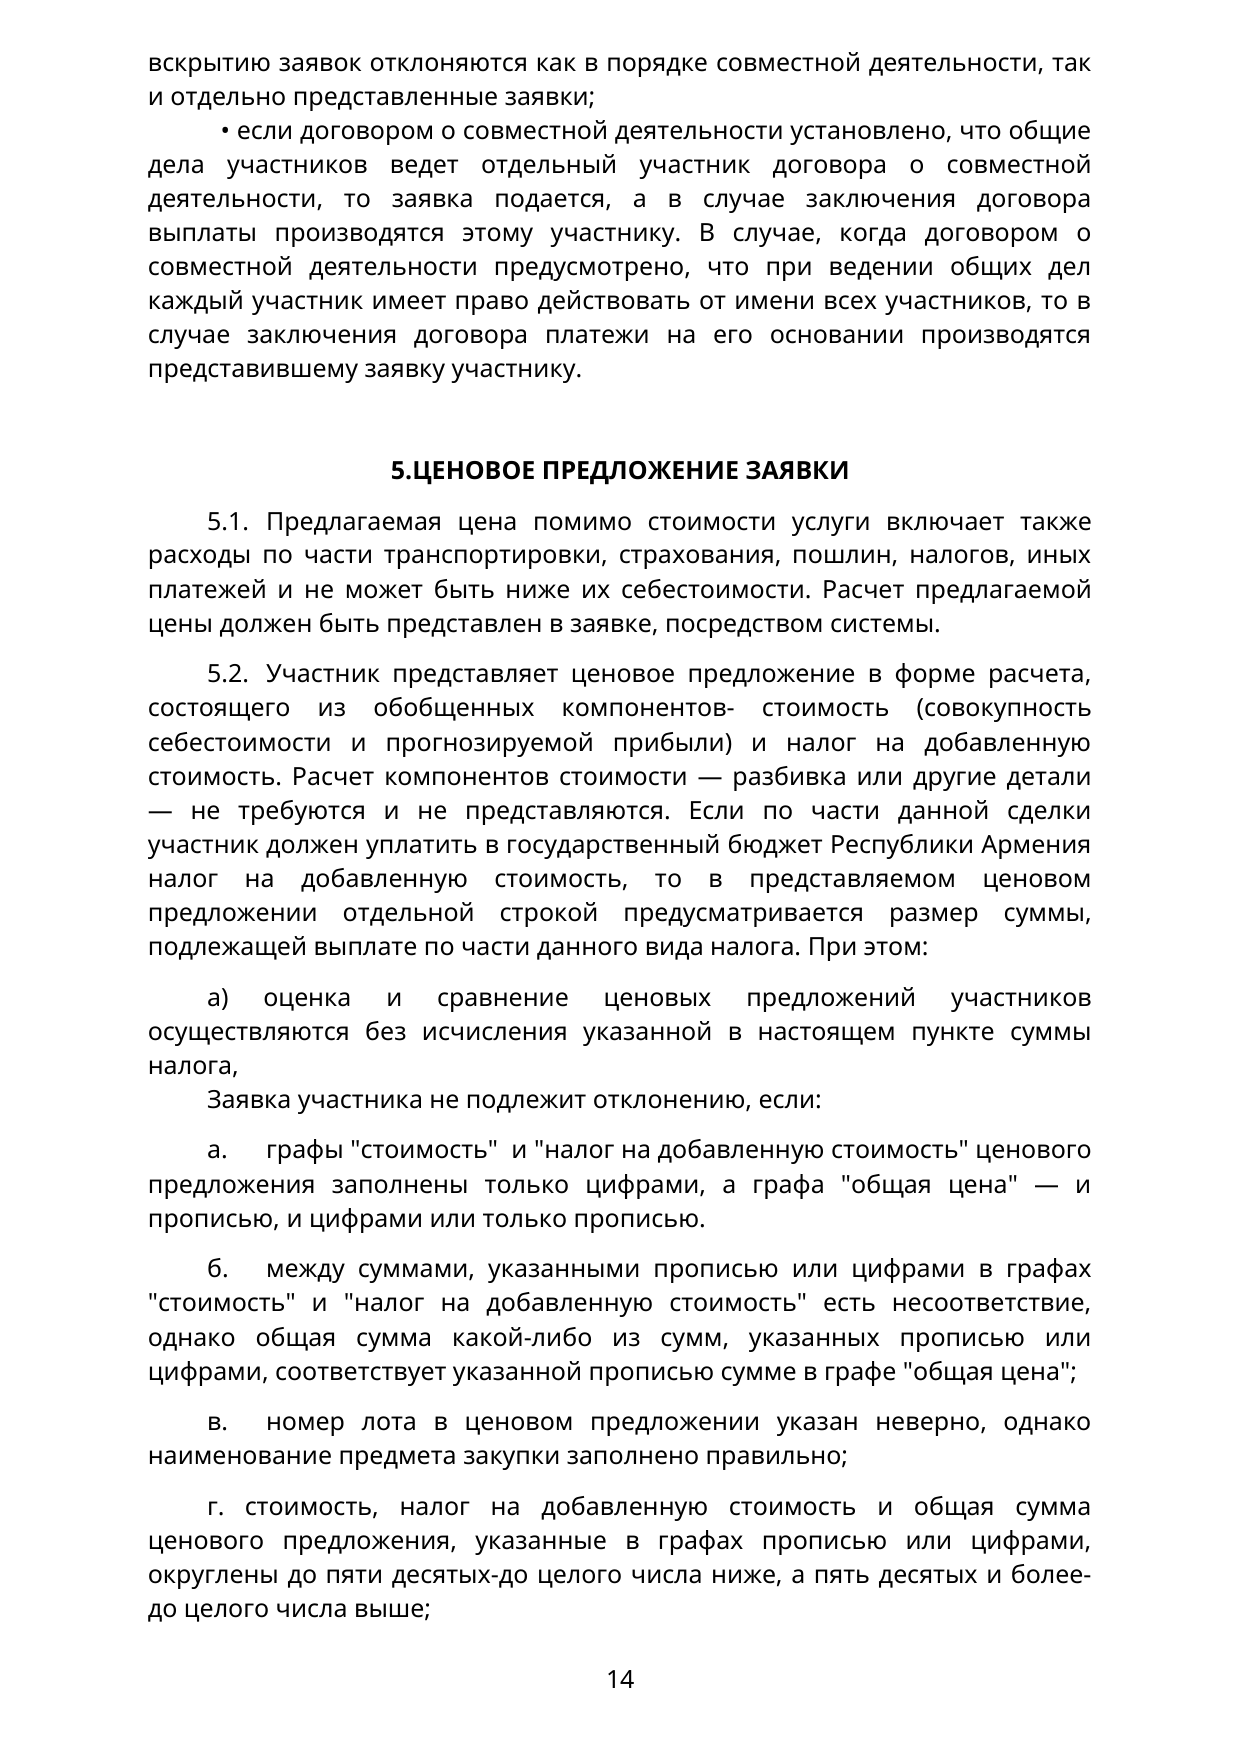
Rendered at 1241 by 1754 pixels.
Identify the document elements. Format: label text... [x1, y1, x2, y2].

text 5.ЦЕНОВОЕ ПРЕДЛОЖЕНИЕ ЗАЯВКИ [148, 452, 1092, 486]
text • если договором о совместной деятельности установлено, что общие дела участников ведет отдельный участник договора о совместной деятельности, то заявка подается, а в случае заключения договора выплаты производятся этому участнику. В случае, когда договором о совместной деятельности предусмотрено, что при ведении общих дел каждый участник имеет право действовать от имени всех участников, то в случае заключения договора платежи на его основании производятся представившему заявку участнику. [148, 112, 1092, 385]
text Заявка участника не подлежит отклонению, если: [148, 1081, 1092, 1116]
text б. между суммами, указанными прописью или цифрами в графах "стоимость" и "налог на добавленную стоимость" есть несоответствие, однако общая сумма какой-либо из сумм, указанных прописью или цифрами, соответствует указанной прописью сумме в графе "общая цена"; [148, 1251, 1092, 1387]
text 5.2. Участник представляет ценовое предложение в форме расчета, состоящего из обобщенных компонентов- стоимость (совокупность себестоимости и прогнозируемой прибыли) и налог на добавленную стоимость. Расчет компонентов стоимости — разбивка или другие детали — не требуются и не представляются. Если по части данной сделки участник должен уплатить в государственный бюджет Республики Армения налог на добавленную стоимость, то в представляемом ценовом предложении отдельной строкой предусматривается размер суммы, подлежащей выплате по части данного вида налога. При этом: [148, 656, 1092, 963]
text а. графы "стоимость" и "налог на добавленную стоимость" ценового предложения заполнены только цифрами, а графа "общая цена" — и прописью, и цифрами или только прописью. [148, 1132, 1092, 1234]
text а) оценка и сравнение ценовых предложений участников осуществляются без исчисления указанной в настоящем пункте суммы налога, [148, 979, 1092, 1081]
text в. номер лота в ценовом предложении указан неверно, однако наименование предмета закупки заполнено правильно; [148, 1404, 1092, 1472]
text 5.1. Предлагаемая цена помимо стоимости услуги включает также расходы по части транспортировки, страхования, пошлин, налогов, иных платежей и не может быть ниже их себестоимости. Расчет предлагаемой цены должен быть представлен в заявке, посредством системы. [148, 503, 1092, 639]
text г. стоимость, налог на добавленную стоимость и общая сумма ценового предложения, указанные в графах прописью или цифрами, округлены до пяти десятых-до целого числа ниже, а пять десятых и более-до целого числа выше; [148, 1489, 1092, 1625]
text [148, 44, 1092, 112]
